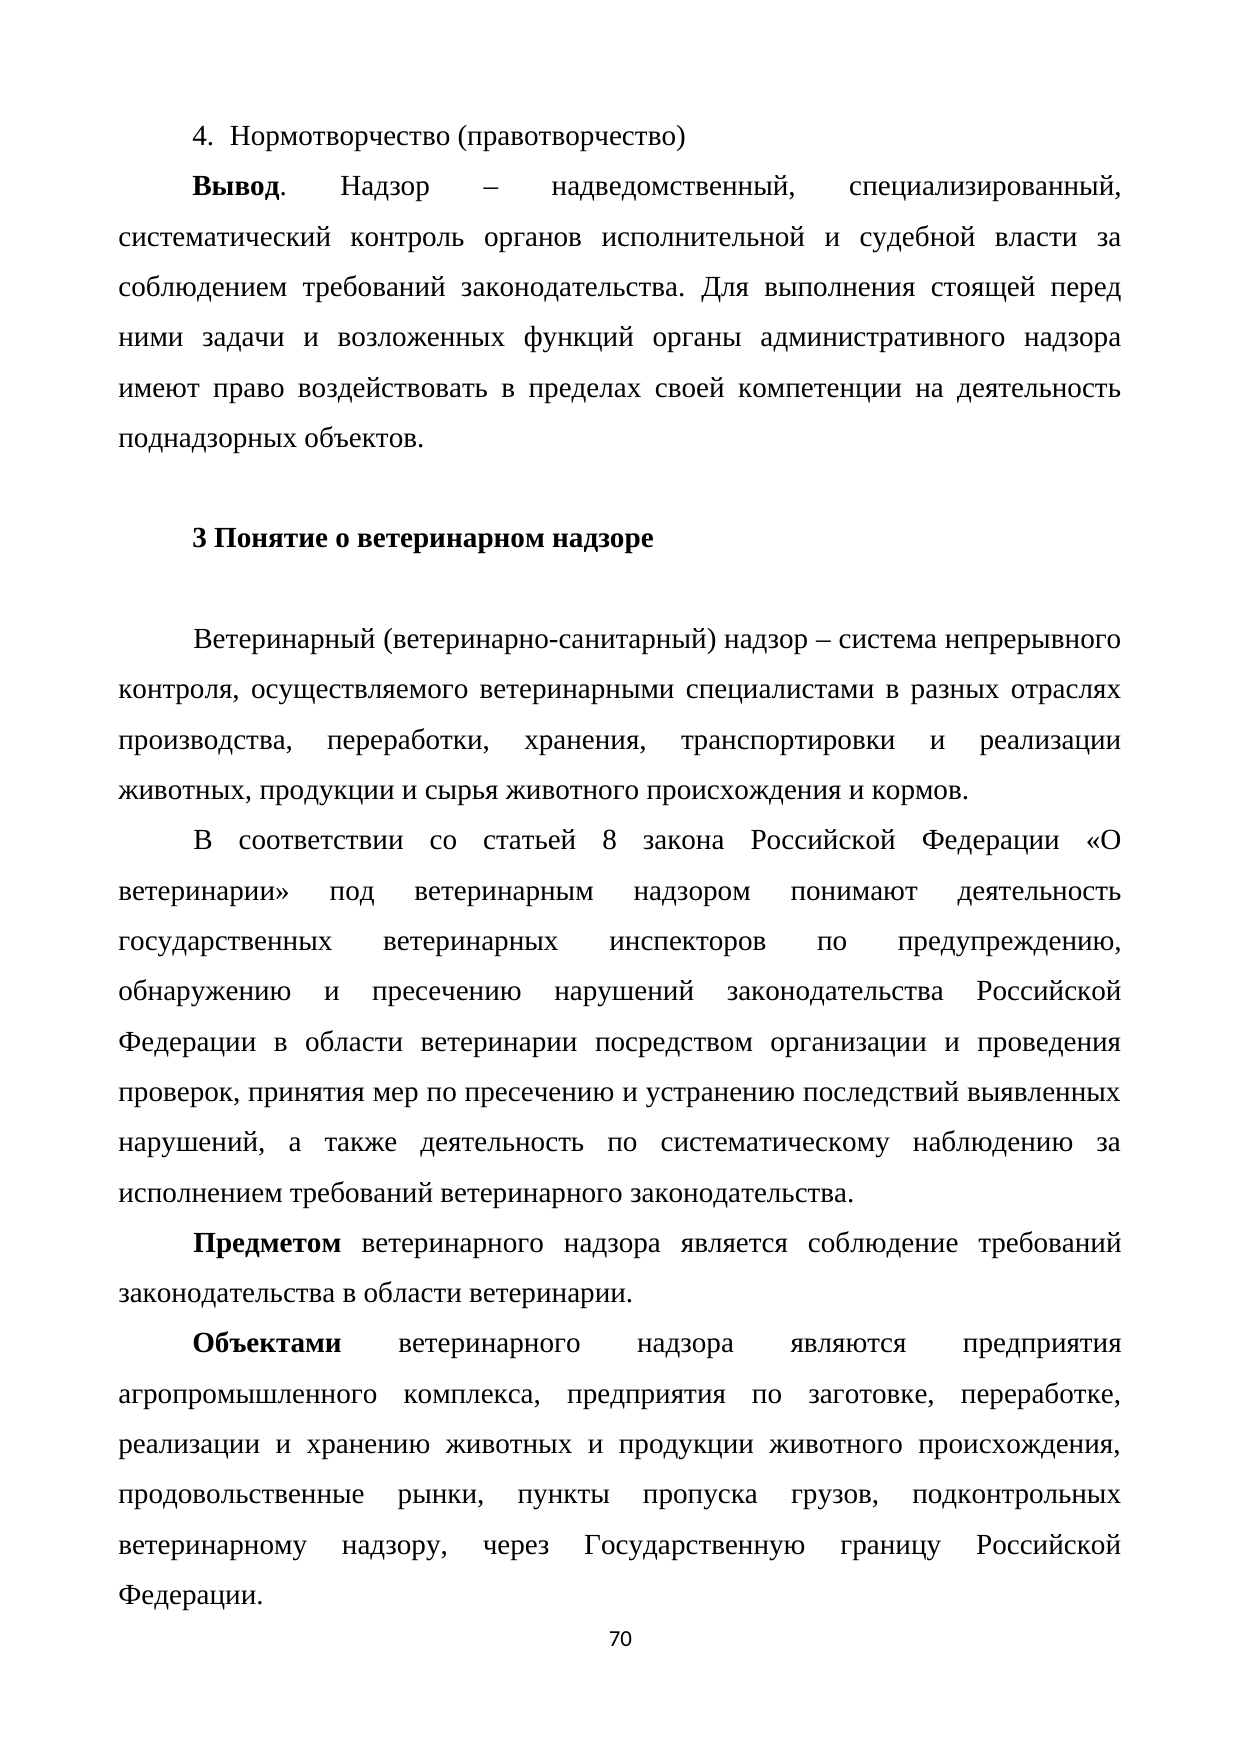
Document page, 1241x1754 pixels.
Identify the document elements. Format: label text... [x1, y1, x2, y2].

text 3 Понятие о ветеринарном надзоре [118, 521, 1122, 554]
text Объектами ветеринарного надзора являются предприятия агропромышленного комплекса, предприятия по заготовке, переработке, реализации и хранению животных и продукции животного происхождения, продовольственные рынки, пункты пропуска грузов, подконтрольных ветеринарному надзору, через Государственную границу Российской Федерации. [118, 1326, 1122, 1611]
text Предметом ветеринарного надзора является соблюдение требований законодательства в области ветеринарии. [118, 1225, 1122, 1309]
text Ветеринарный (ветеринарно-санитарный) надзор – система непрерывного контроля, осуществляемого ветеринарными специалистами в разных отраслях производства, переработки, хранения, транспортировки и реализации животных, продукции и сырья животного происхождения и кормов. [118, 621, 1122, 806]
text Вывод. Надзор – надведомственный, специализированный, систематический контроль органов исполнительной и судебной власти за соблюдением требований законодательства. Для выполнения стоящей перед ними задачи и возложенных функций органы административного надзора имеют право воздействовать в пределах своей компетенции на деятельность поднадзорных объектов. [118, 168, 1122, 219]
list Нормотворчество (правотворчество) [192, 118, 1122, 152]
text В соответствии со статьей 8 закона Российской Федерации «О ветеринарии» под ветеринарным надзором понимают деятельность государственных ветеринарных инспекторов по предупреждению, обнаружению и пресечению нарушений законодательства Российской Федерации в области ветеринарии посредством организации и проведения проверок, принятия мер по пресечению и устранению последствий выявленных нарушений, а также деятельность по систематическому наблюдению за исполнением требований ветеринарного законодательства. [118, 822, 1122, 1208]
text Вывод. Надзор – надведомственный, специализированный, систематический контроль органов исполнительной и судебной власти за соблюдением требований законодательства. Для выполнения стоящей перед ними задачи и возложенных функций органы административного надзора имеют право воздействовать в пределах своей компетенции на деятельность поднадзорных объектов. [118, 252, 1122, 453]
